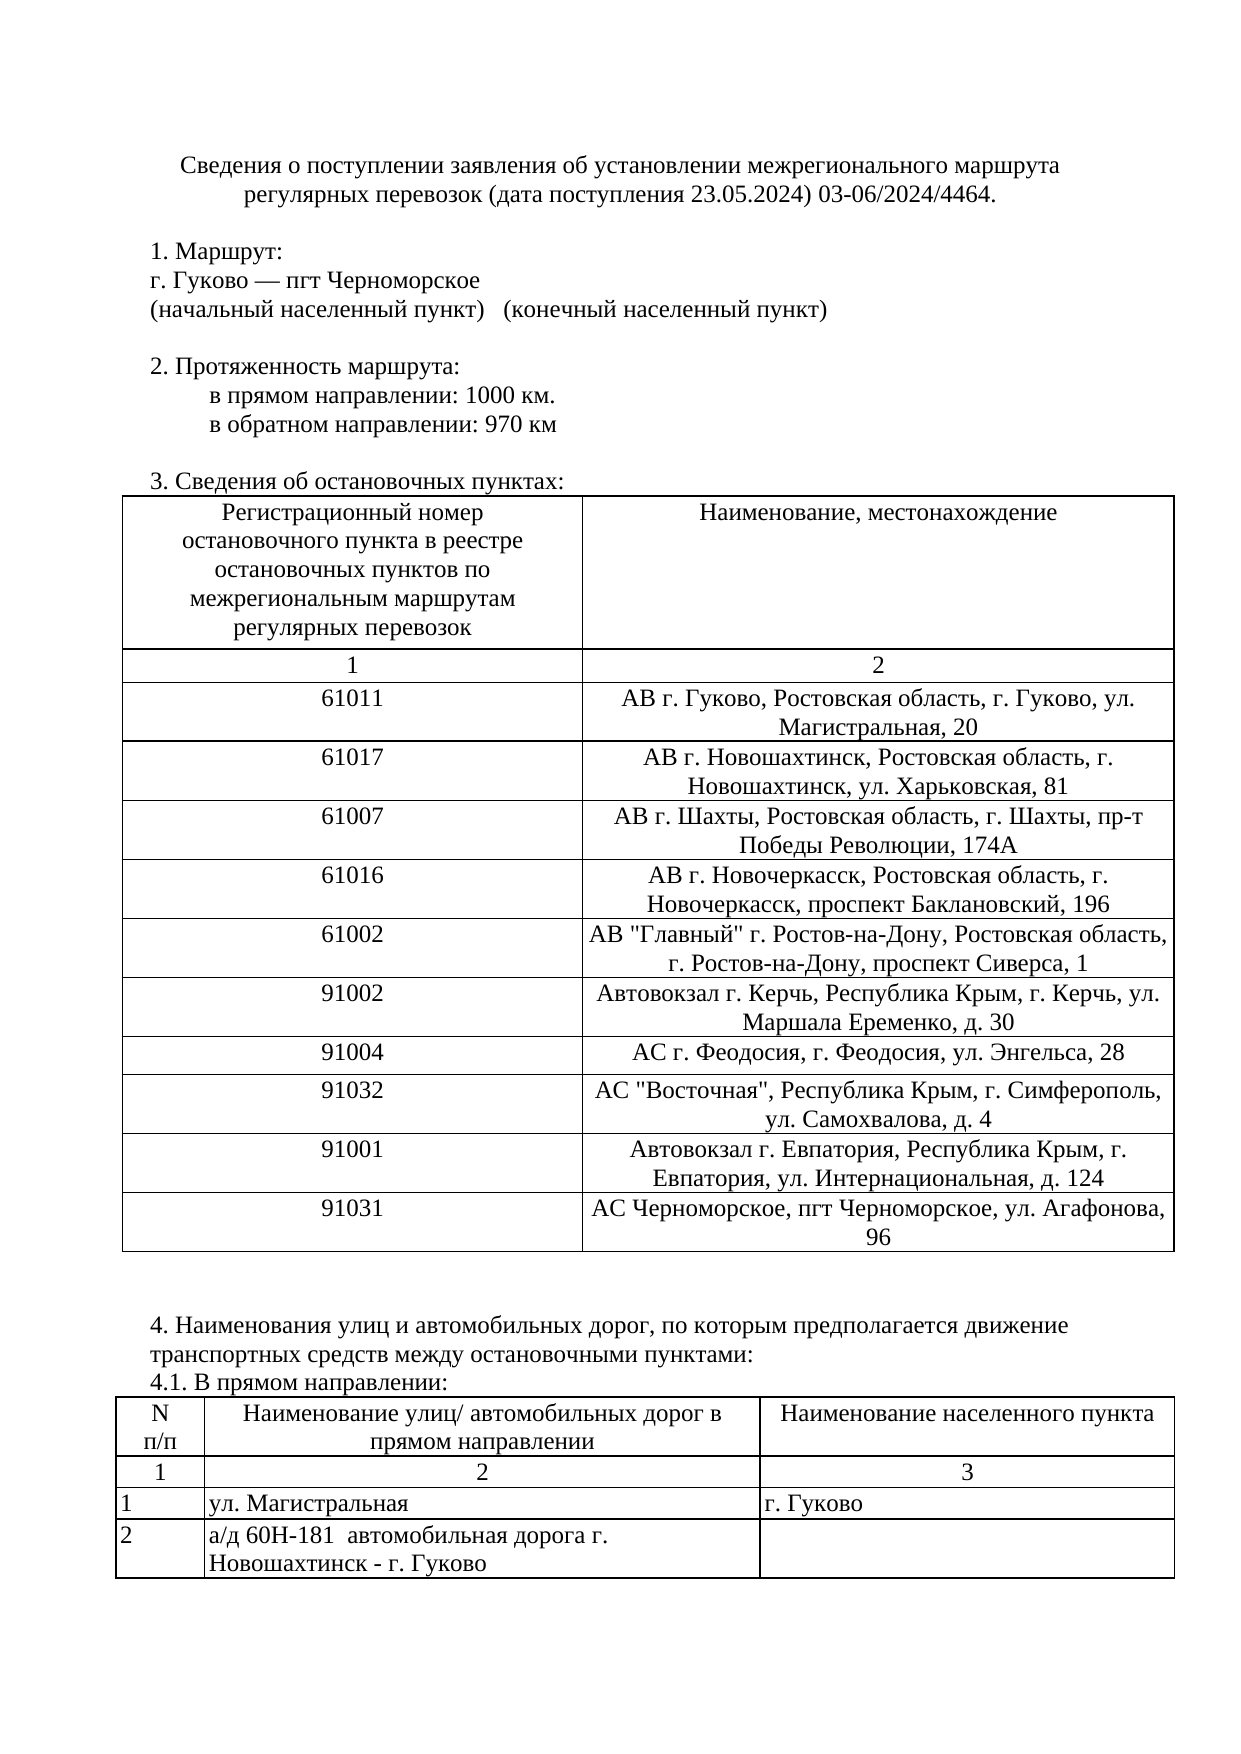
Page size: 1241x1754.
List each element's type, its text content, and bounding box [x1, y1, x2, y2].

table_header Регистрационный номер остановочного пункта в реестре остановочных пунктов по межрегиональным маршрутам регулярных перевозок [123, 497, 582, 648]
table_cell 61007 [123, 801, 582, 858]
table_cell АС "Восточная", Республика Крым, г. Симферополь, ул. Самохвалова, д. 4 [583, 1075, 1173, 1133]
text 1. Маршрут: [150, 236, 1090, 265]
table_cell 91004 [123, 1037, 582, 1074]
table_header Наименование населенного пункта [761, 1398, 1174, 1455]
table_cell АС г. Феодосия, г. Феодосия, ул. Энгельса, 28 [583, 1037, 1173, 1074]
table_header Наименование улиц/ автомобильных дорог в прямом направлении [205, 1398, 759, 1455]
table_cell АВ г. Шахты, Ростовская область, г. Шахты, пр-т Победы Революции, 174А [583, 801, 1173, 858]
table_header Наименование, местонахождение [583, 497, 1173, 648]
table_cell 3 [761, 1457, 1174, 1487]
table_cell АВ г. Новочеркасск, Ростовская область, г. Новочеркасск, проспект Баклановский, 196 [583, 860, 1173, 918]
text 3. Сведения об остановочных пунктах: [150, 466, 1090, 495]
table_cell г. Гуково [761, 1488, 1174, 1518]
table_cell 1 [117, 1457, 204, 1487]
table_cell 91001 [123, 1134, 582, 1192]
text Сведения о поступлении заявления об установлении межрегионального маршрута регулярных перевозок (дата поступления 23.05.2024) 03-06/2024/4464. [150, 150, 1090, 207]
text 2. Протяженность маршрута: [150, 351, 1090, 380]
table_cell 61016 [123, 860, 582, 918]
table_cell 91002 [123, 978, 582, 1036]
table_cell 1 [117, 1488, 204, 1518]
text в обратном направлении: 970 км [150, 409, 1090, 437]
table_cell 91032 [123, 1075, 582, 1133]
table_cell АВ г. Новошахтинск, Ростовская область, г. Новошахтинск, ул. Харьковская, 81 [583, 742, 1173, 799]
table_cell АВ "Главный" г. Ростов-на-Дону, Ростовская область, г. Ростов-на-Дону, проспект Сиверса, 1 [583, 919, 1173, 977]
text (начальный населенный пункт) (конечный населенный пункт) [150, 294, 1090, 322]
text в прямом направлении: 1000 км. [150, 380, 1090, 409]
table_cell а/д 60Н-181 автомобильная дорога г. Новошахтинск - г. Гуково [205, 1520, 759, 1577]
table_cell Автовокзал г. Евпатория, Республика Крым, г. Евпатория, ул. Интернациональная, д. 124 [583, 1134, 1173, 1192]
table_cell ул. Магистральная [205, 1488, 759, 1518]
text 4.1. В прямом направлении: [150, 1367, 1090, 1396]
table_cell АС Черноморское, пгт Черноморское, ул. Агафонова, 96 [583, 1193, 1173, 1251]
table_cell АВ г. Гуково, Ростовская область, г. Гуково, ул. Магистральная, 20 [583, 683, 1173, 740]
table_cell 61011 [123, 683, 582, 740]
table_cell 61002 [123, 919, 582, 977]
table_cell 2 [205, 1457, 759, 1487]
table_cell 61017 [123, 742, 582, 799]
table_cell 2 [583, 650, 1173, 681]
table_cell 91031 [123, 1193, 582, 1251]
table_cell Автовокзал г. Керчь, Республика Крым, г. Керчь, ул. Маршала Еременко, д. 30 [583, 978, 1173, 1036]
table_cell 1 [123, 650, 582, 681]
table_cell [761, 1520, 1174, 1577]
text г. Гуково — пгт Черноморское [150, 265, 1090, 294]
table_header N п/п [117, 1398, 204, 1455]
table_cell 2 [117, 1520, 204, 1577]
text 4. Наименования улиц и автомобильных дорог, по которым предполагается движение транспортных средств между остановочными пунктами: [150, 1310, 1090, 1367]
